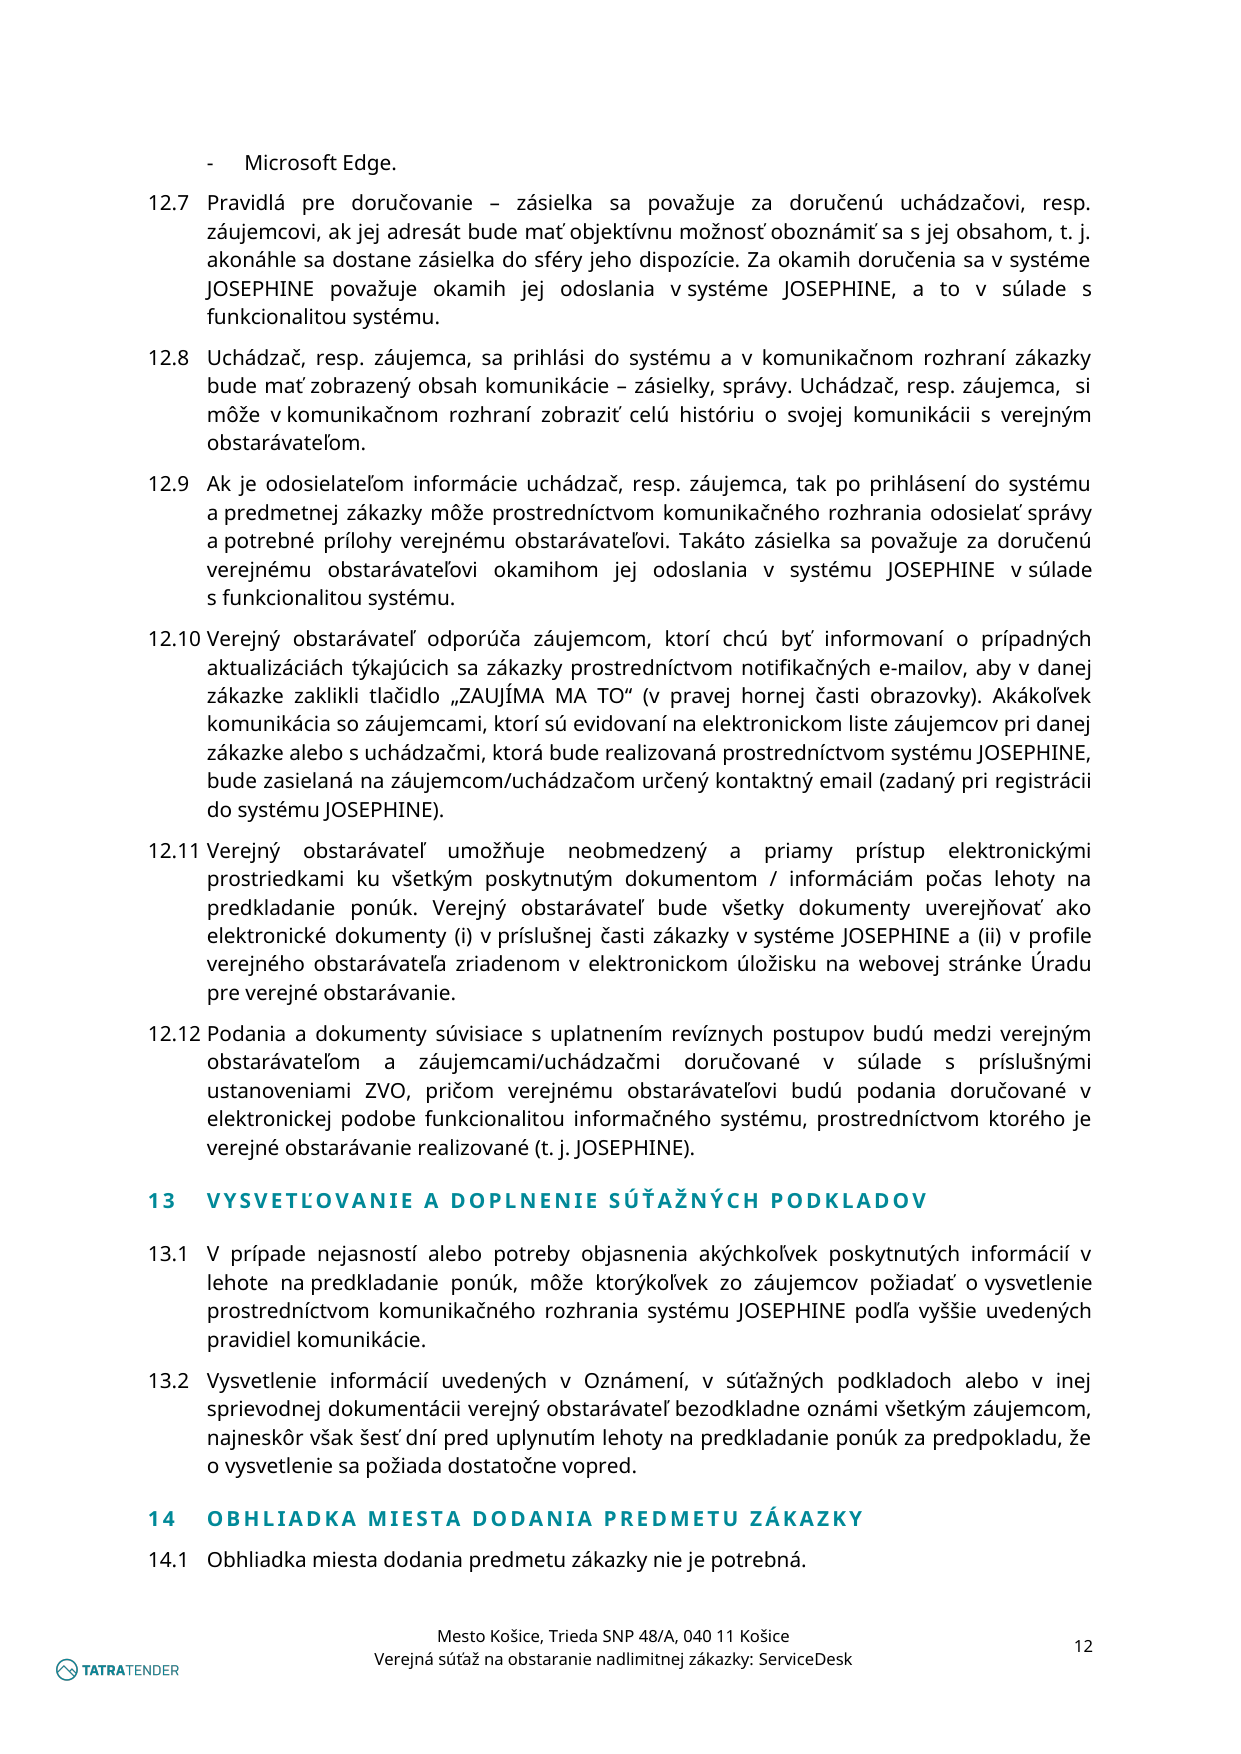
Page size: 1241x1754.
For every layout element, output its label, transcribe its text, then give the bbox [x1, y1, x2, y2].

subtitle Podania a dokumenty súvisiace s uplatnením revíznych postupov budú medzi verejným obstarávateľom a záujemcami/uchádzačmi doručované v súlade s príslušnými ustanoveniami ZVO, pričom verejnému obstarávateľovi budú podania doručované v elektronickej podobe funkcionalitou informačného systému, prostredníctvom ktorého je verejné obstarávanie realizované (t. j. JOSEPHINE). [148, 1019, 1093, 1161]
subtitle Pravidlá pre doručovanie – zásielka sa považuje za doručenú uchádzačovi, resp. záujemcovi, ak jej adresát bude mať objektívnu možnosť oboznámiť sa s jej obsahom, t. j. akonáhle sa dostane zásielka do sféry jeho dispozície. Za okamih doručenia sa v systéme JOSEPHINE považuje okamih jej odoslania v systéme JOSEPHINE, a to v súlade s funkcionalitou systému. [148, 188, 1093, 331]
subtitle Vysvetlenie informácií uvedených v Oznámení, v súťažných podkladoch alebo v inej sprievodnej dokumentácii verejný obstarávateľ bezodkladne oznámi všetkým záujemcom, najneskôr však šesť dní pred uplynutím lehoty na predkladanie ponúk za predpokladu, že o vysvetlenie sa požiada dostatočne vopred. [148, 1366, 1093, 1479]
subtitle Uchádzač, resp. záujemca, sa prihlási do systému a v komunikačnom rozhraní zákazky bude mať zobrazený obsah komunikácie – zásielky, správy. Uchádzač, resp. záujemca, si môže v komunikačnom rozhraní zobraziť celú históriu o svojej komunikácii s verejným obstarávateľom. [148, 343, 1093, 457]
picture [50, 1648, 189, 1690]
subtitle Verejný obstarávateľ umožňuje neobmedzený a priamy prístup elektronickými prostriedkami ku všetkým poskytnutým dokumentom / informáciám počas lehoty na predkladanie ponúk. Verejný obstarávateľ bude všetky dokumenty uverejňovať ako elektronické dokumenty (i) v príslušnej časti zákazky v systéme JOSEPHINE a (ii) v profile verejného obstarávateľa zriadenom v elektronickom úložisku na webovej stránke Úradu pre verejné obstarávanie. [148, 836, 1093, 1006]
subtitle Microsoft Edge. [207, 148, 1093, 176]
subtitle Obhliadka miesta dodania predmetu zákazky nie je potrebná. [148, 1545, 1093, 1574]
subtitle Verejný obstarávateľ odporúča záujemcom, ktorí chcú byť informovaní o prípadných aktualizáciách týkajúcich sa zákazky prostredníctvom notifikačných e-mailov, aby v danej zákazke zaklikli tlačidlo „ZAUJÍMA MA TO“ (v pravej hornej časti obrazovky). Akákoľvek komunikácia so záujemcami, ktorí sú evidovaní na elektronickom liste záujemcov pri danej zákazke alebo s uchádzačmi, ktorá bude realizovaná prostredníctvom systému JOSEPHINE, bude zasielaná na záujemcom/uchádzačom určený kontaktný email (zadaný pri registrácii do systému JOSEPHINE). [148, 624, 1093, 823]
subtitle Ak je odosielateľom informácie uchádzač, resp. záujemca, tak po prihlásení do systému a predmetnej zákazky môže prostredníctvom komunikačného rozhrania odosielať správy a potrebné prílohy verejnému obstarávateľovi. Takáto zásielka sa považuje za doručenú verejnému obstarávateľovi okamihom jej odoslania v systému JOSEPHINE v súlade s funkcionalitou systému. [148, 469, 1093, 612]
text Obhliadka miesta dodania predmetu zákazky [148, 1504, 1093, 1533]
text Vysvetľovanie a doplnenie súťažných podkladov [148, 1186, 1093, 1214]
subtitle V prípade nejasností alebo potreby objasnenia akýchkoľvek poskytnutých informácií v lehote na predkladanie ponúk, môže ktorýkoľvek zo záujemcov požiadať o vysvetlenie prostredníctvom komunikačného rozhrania systému JOSEPHINE podľa vyššie uvedených pravidiel komunikácie. [148, 1239, 1093, 1353]
